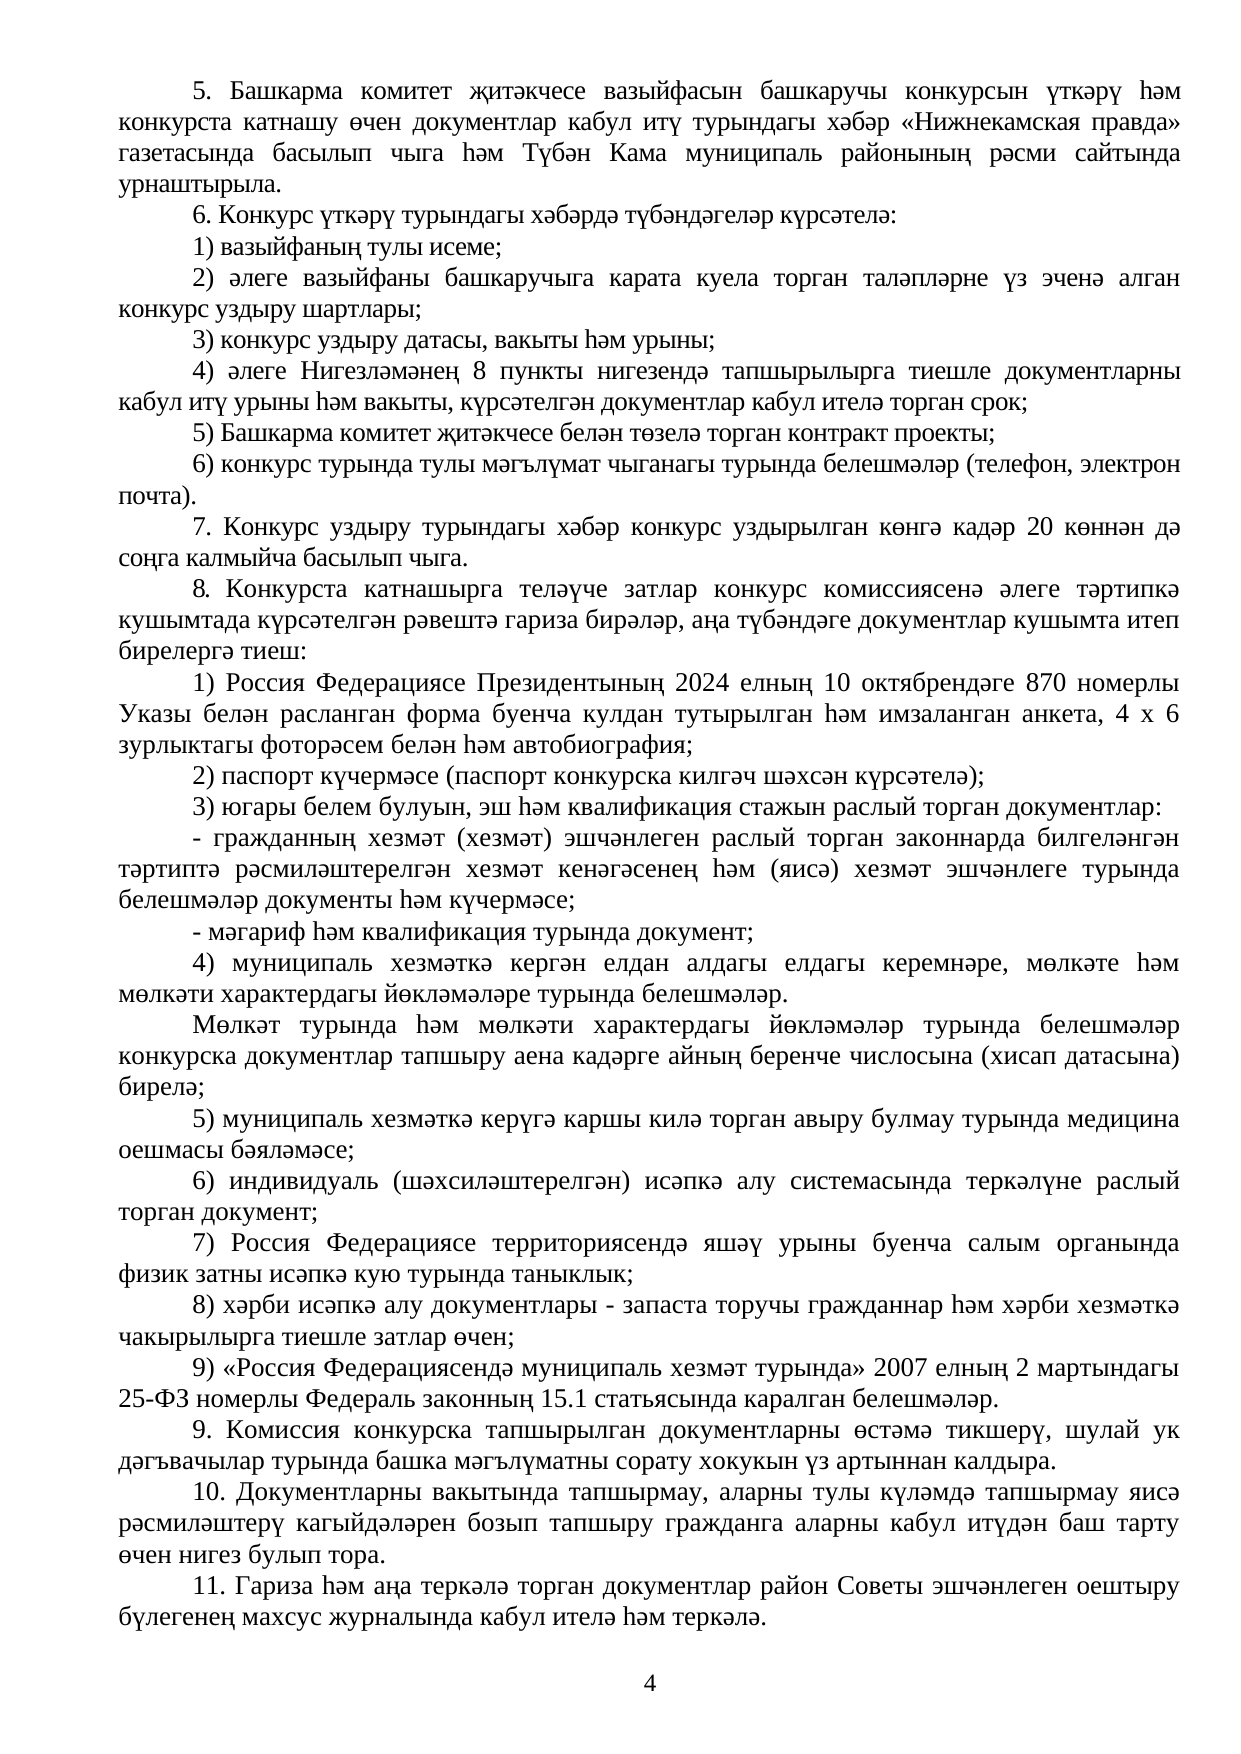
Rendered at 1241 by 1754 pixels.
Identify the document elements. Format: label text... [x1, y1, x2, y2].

text Мөлкәт турында һәм мөлкәти характердагы йөкләмәләр турында белешмәләр конкурска документлар тапшыру аена кадәрге айның беренче числосына (хисап датасына) бирелә; [118, 1008, 1181, 1102]
text 6) индивидуаль (шәхсиләштерелгән) исәпкә алу системасында теркәлүне раслый торган документ; [118, 1164, 1181, 1226]
text 8. Конкурста катнашырга теләүче затлар конкурс комиссиясенә әлеге тәртипкә кушымтада күрсәтелгән рәвештә гариза бирәләр, аңа түбәндәге документлар кушымта итеп бирелергә тиеш: [118, 572, 1181, 666]
text - гражданның хезмәт (хезмәт) эшчәнлеген раслый торган законнарда билгеләнгән тәртиптә рәсмиләштерелгән хезмәт кенәгәсенең һәм (яисә) хезмәт эшчәнлеге турында белешмәләр документы һәм күчермәсе; [118, 821, 1181, 915]
text 9) «Россия Федерациясендә муниципаль хезмәт турында» 2007 елның 2 мартындагы 25-ФЗ номерлы Федераль законның 15.1 статьясында каралган белешмәләр. [118, 1351, 1181, 1413]
text 9. Комиссия конкурска тапшырылган документларны өстәмә тикшерү, шулай ук дәгъвачылар турында башка мәгълүматны сорату хокукын үз артыннан калдыра. [118, 1413, 1181, 1475]
text 3) конкурс уздыру датасы, вакыты һәм урыны; [118, 323, 1181, 354]
text 1) Россия Федерациясе Президентының 2024 елның 10 октябрендәге 870 номерлы Указы белән расланган форма буенча кулдан тутырылган һәм имзаланган анкета, 4 х 6 зурлыктагы фоторәсем белән һәм автобиография; [118, 666, 1181, 759]
text 5) муниципаль хезмәткә керүгә каршы килә торган авыру булмау турында медицина оешмасы бәяләмәсе; [118, 1102, 1181, 1164]
text 3) югары белем булуын, эш һәм квалификация стажын раслый торган документлар: [118, 790, 1181, 821]
text 10. Документларны вакытында тапшырмау, аларны тулы күләмдә тапшырмау яисә рәсмиләштерү кагыйдәләрен бозып тапшыру гражданга аларны кабул итүдән баш тарту өчен нигез булып тора. [118, 1475, 1181, 1569]
text 8) хәрби исәпкә алу документлары - запаста торучы гражданнар һәм хәрби хезмәткә чакырылырга тиешле затлар өчен; [118, 1288, 1181, 1351]
text 7) Россия Федерациясе территориясендә яшәү урыны буенча салым органында физик затны исәпкә кую турында таныклык; [118, 1226, 1181, 1288]
text 6. Конкурс үткәрү турындагы хәбәрдә түбәндәгеләр күрсәтелә: [118, 198, 1181, 229]
text 11. Гариза һәм аңа теркәлә торган документлар район Советы эшчәнлеген оештыру бүлегенең махсус журналында кабул ителә һәм теркәлә. [118, 1569, 1181, 1631]
text 4) әлеге Нигезләмәнең 8 пункты нигезендә тапшырылырга тиешле документларны кабул итү урыны һәм вакыты, күрсәтелгән документлар кабул ителә торган срок; [118, 354, 1181, 416]
text 6) конкурс турында тулы мәгълүмат чыганагы турында белешмәләр (телефон, электрон почта). [118, 448, 1181, 510]
text 2) паспорт күчермәсе (паспорт конкурска килгәч шәхсән күрсәтелә); [118, 759, 1181, 790]
text - мәгариф һәм квалификация турында документ; [118, 915, 1181, 946]
text 2) әлеге вазыйфаны башкаручыга карата куела торган таләпләрне үз эченә алган конкурс уздыру шартлары; [118, 261, 1181, 323]
text 4) муниципаль хезмәткә кергән елдан алдагы елдагы керемнәре, мөлкәте һәм мөлкәти характердагы йөкләмәләре турында белешмәләр. [118, 946, 1181, 1008]
text 5. Башкарма комитет җитәкчесе вазыйфасын башкаручы конкурсын үткәрү һәм конкурста катнашу өчен документлар кабул итү турындагы хәбәр «Нижнекамская правда» газетасында басылып чыга һәм Түбән Кама муниципаль районының рәсми сайтында урнаштырыла. [118, 74, 1181, 198]
text 7. Конкурс уздыру турындагы хәбәр конкурс уздырылган көнгә кадәр 20 көннән дә соңга калмыйча басылып чыга. [118, 510, 1181, 572]
text 5) Башкарма комитет җитәкчесе белән төзелә торган контракт проекты; [118, 416, 1181, 448]
text 1) вазыйфаның тулы исеме; [118, 229, 1181, 261]
